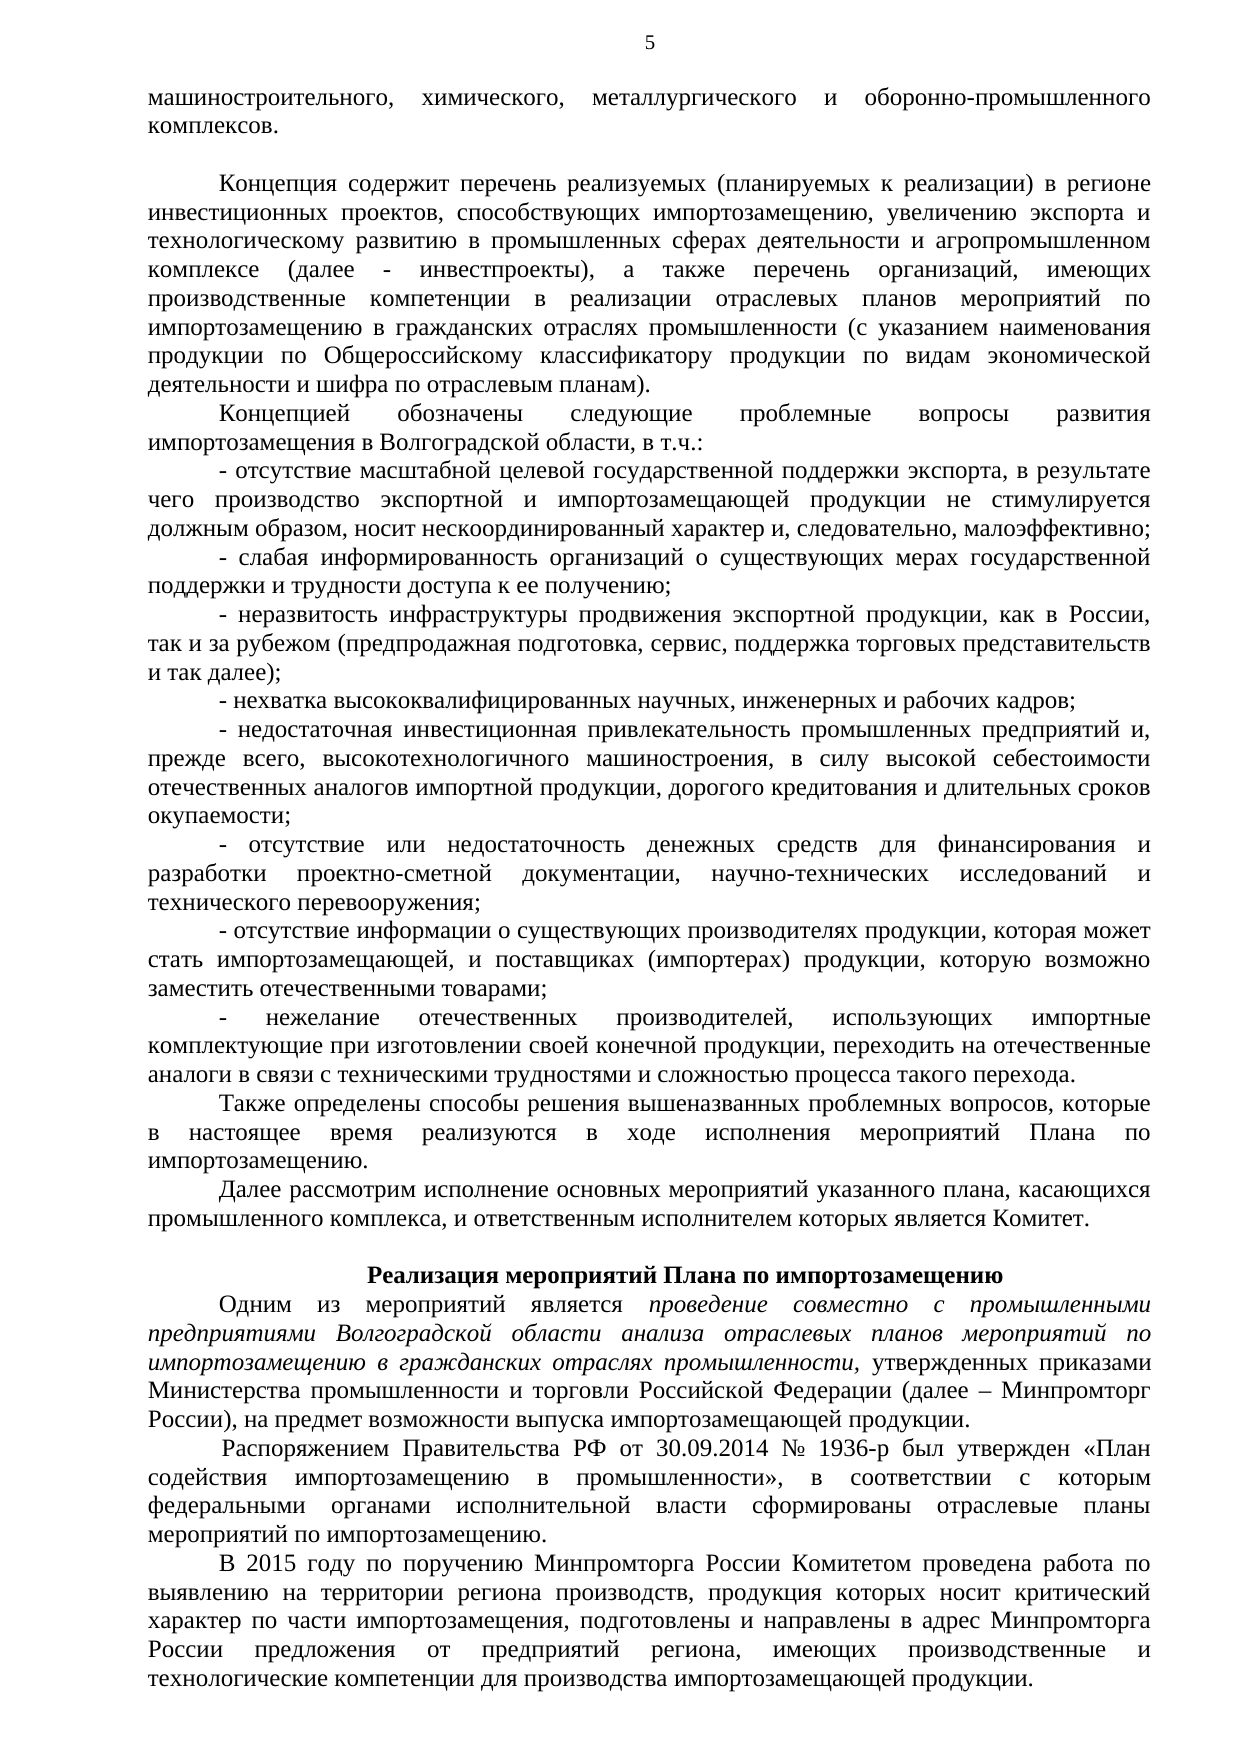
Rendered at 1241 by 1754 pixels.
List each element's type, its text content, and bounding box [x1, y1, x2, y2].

text Одним из мероприятий является проведение совместно с промышленными предприятиями Волгоградской области анализа отраслевых планов мероприятий по импортозамещению в гражданских отраслях промышленности, утвержденных приказами Министерства промышленности и торговли Российской Федерации (далее – Минпромторг России), на предмет возможности выпуска импортозамещающей продукции. [148, 1289, 1152, 1433]
text Концепцией обозначены следующие проблемные вопросы развития импортозамещения в Волгоградской области, в т.ч.: [148, 398, 1152, 455]
text Далее рассмотрим исполнение основных мероприятий указанного плана, касающихся промышленного комплекса, и ответственным исполнителем которых является Комитет. [148, 1174, 1152, 1232]
text Также определены способы решения вышеназванных проблемных вопросов, которые в настоящее время реализуются в ходе исполнения мероприятий Плана по импортозамещению. [148, 1088, 1152, 1174]
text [148, 82, 1152, 139]
text - отсутствие масштабной целевой государственной поддержки экспорта, в результате чего производство экспортной и импортозамещающей продукции не стимулируется должным образом, носит нескоординированный характер и, следовательно, малоэффективно; [148, 455, 1152, 542]
text В 2015 году по поручению Минпромторга России Комитетом проведена работа по выявлению на территории региона производств, продукция которых носит критический характер по части импортозамещения, подготовлены и направлены в адрес Минпромторга России предложения от предприятий региона, имеющих производственные и технологические компетенции для производства импортозамещающей продукции. [148, 1548, 1152, 1692]
text Реализация мероприятий Плана по импортозамещению [148, 1260, 1152, 1289]
text - нежелание отечественных производителей, использующих импортные комплектующие при изготовлении своей конечной продукции, переходить на отечественные аналоги в связи с техническими трудностями и сложностью процесса такого перехода. [148, 1002, 1152, 1088]
text - недостаточная инвестиционная привлекательность промышленных предприятий и, прежде всего, высокотехнологичного машиностроения, в силу высокой себестоимости отечественных аналогов импортной продукции, дорогого кредитования и длительных сроков окупаемости; [148, 714, 1152, 829]
text - отсутствие или недостаточность денежных средств для финансирования и разработки проектно-сметной документации, научно-технических исследований и технического перевооружения; [148, 829, 1152, 915]
text - слабая информированность организаций о существующих мерах государственной поддержки и трудности доступа к ее получению; [148, 542, 1152, 599]
text - неразвитость инфраструктуры продвижения экспортной продукции, как в России, так и за рубежом (предпродажная подготовка, сервис, поддержка торговых представительств и так далее); [148, 599, 1152, 685]
text Распоряжением Правительства РФ от 30.09.2014 № 1936-р был утвержден «План содействия импортозамещению в промышленности», в соответствии с которым федеральными органами исполнительной власти сформированы отраслевые планы мероприятий по импортозамещению. [148, 1433, 1152, 1548]
text - отсутствие информации о существующих производителях продукции, которая может стать импортозамещающей, и поставщиках (импортерах) продукции, которую возможно заместить отечественными товарами; [148, 915, 1152, 1002]
text - нехватка высококвалифицированных научных, инженерных и рабочих кадров; [148, 685, 1152, 714]
text Концепция содержит перечень реализуемых (планируемых к реализации) в регионе инвестиционных проектов, способствующих импортозамещению, увеличению экспорта и технологическому развитию в промышленных сферах деятельности и агропромышленном комплексе (далее - инвестпроекты), а также перечень организаций, имеющих производственные компетенции в реализации отраслевых планов мероприятий по импортозамещению в гражданских отраслях промышленности (с указанием наименования продукции по Общероссийскому классификатору продукции по видам экономической деятельности и шифра по отраслевым планам). [148, 168, 1152, 398]
